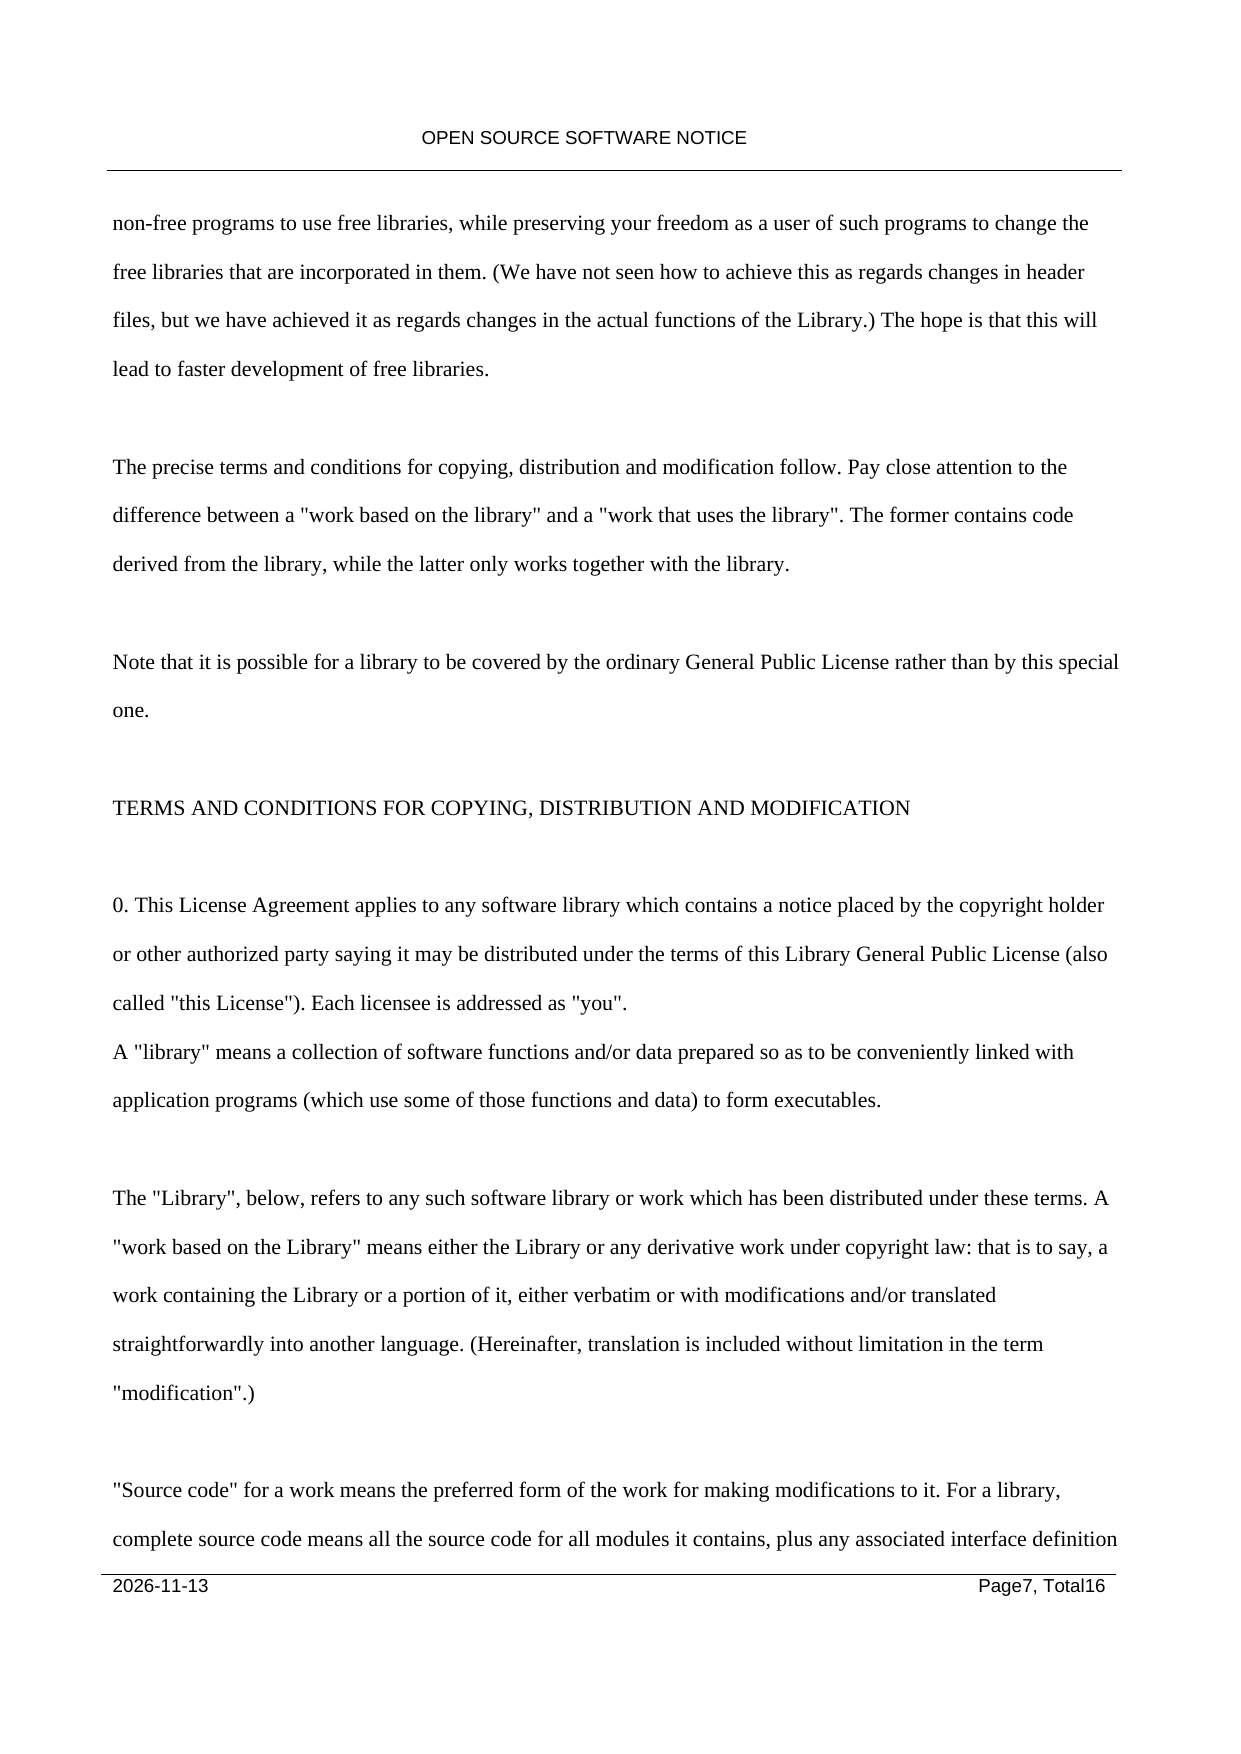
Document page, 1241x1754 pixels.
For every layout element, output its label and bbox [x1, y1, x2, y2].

text [112, 206, 1128, 1555]
